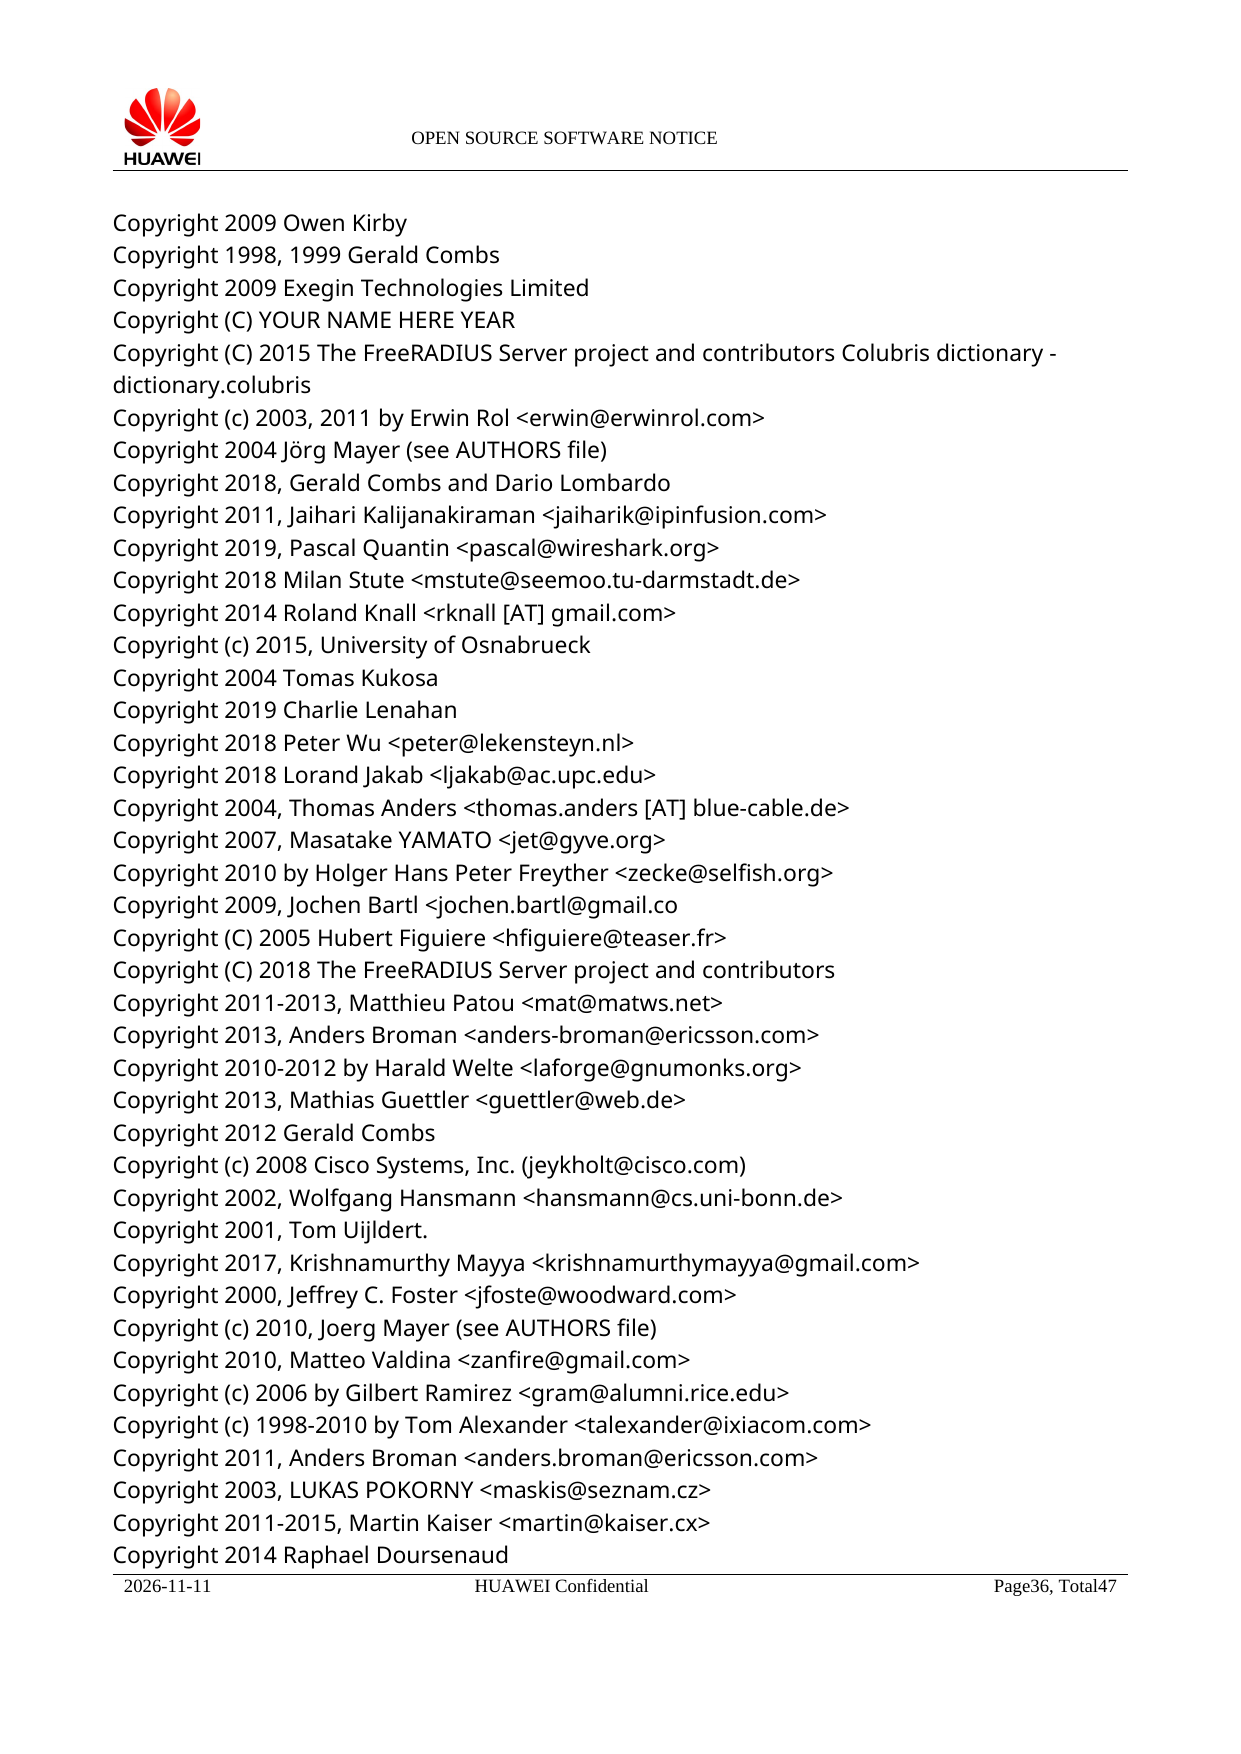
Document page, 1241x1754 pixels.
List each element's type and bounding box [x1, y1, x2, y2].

picture [124, 88, 201, 165]
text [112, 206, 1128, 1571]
